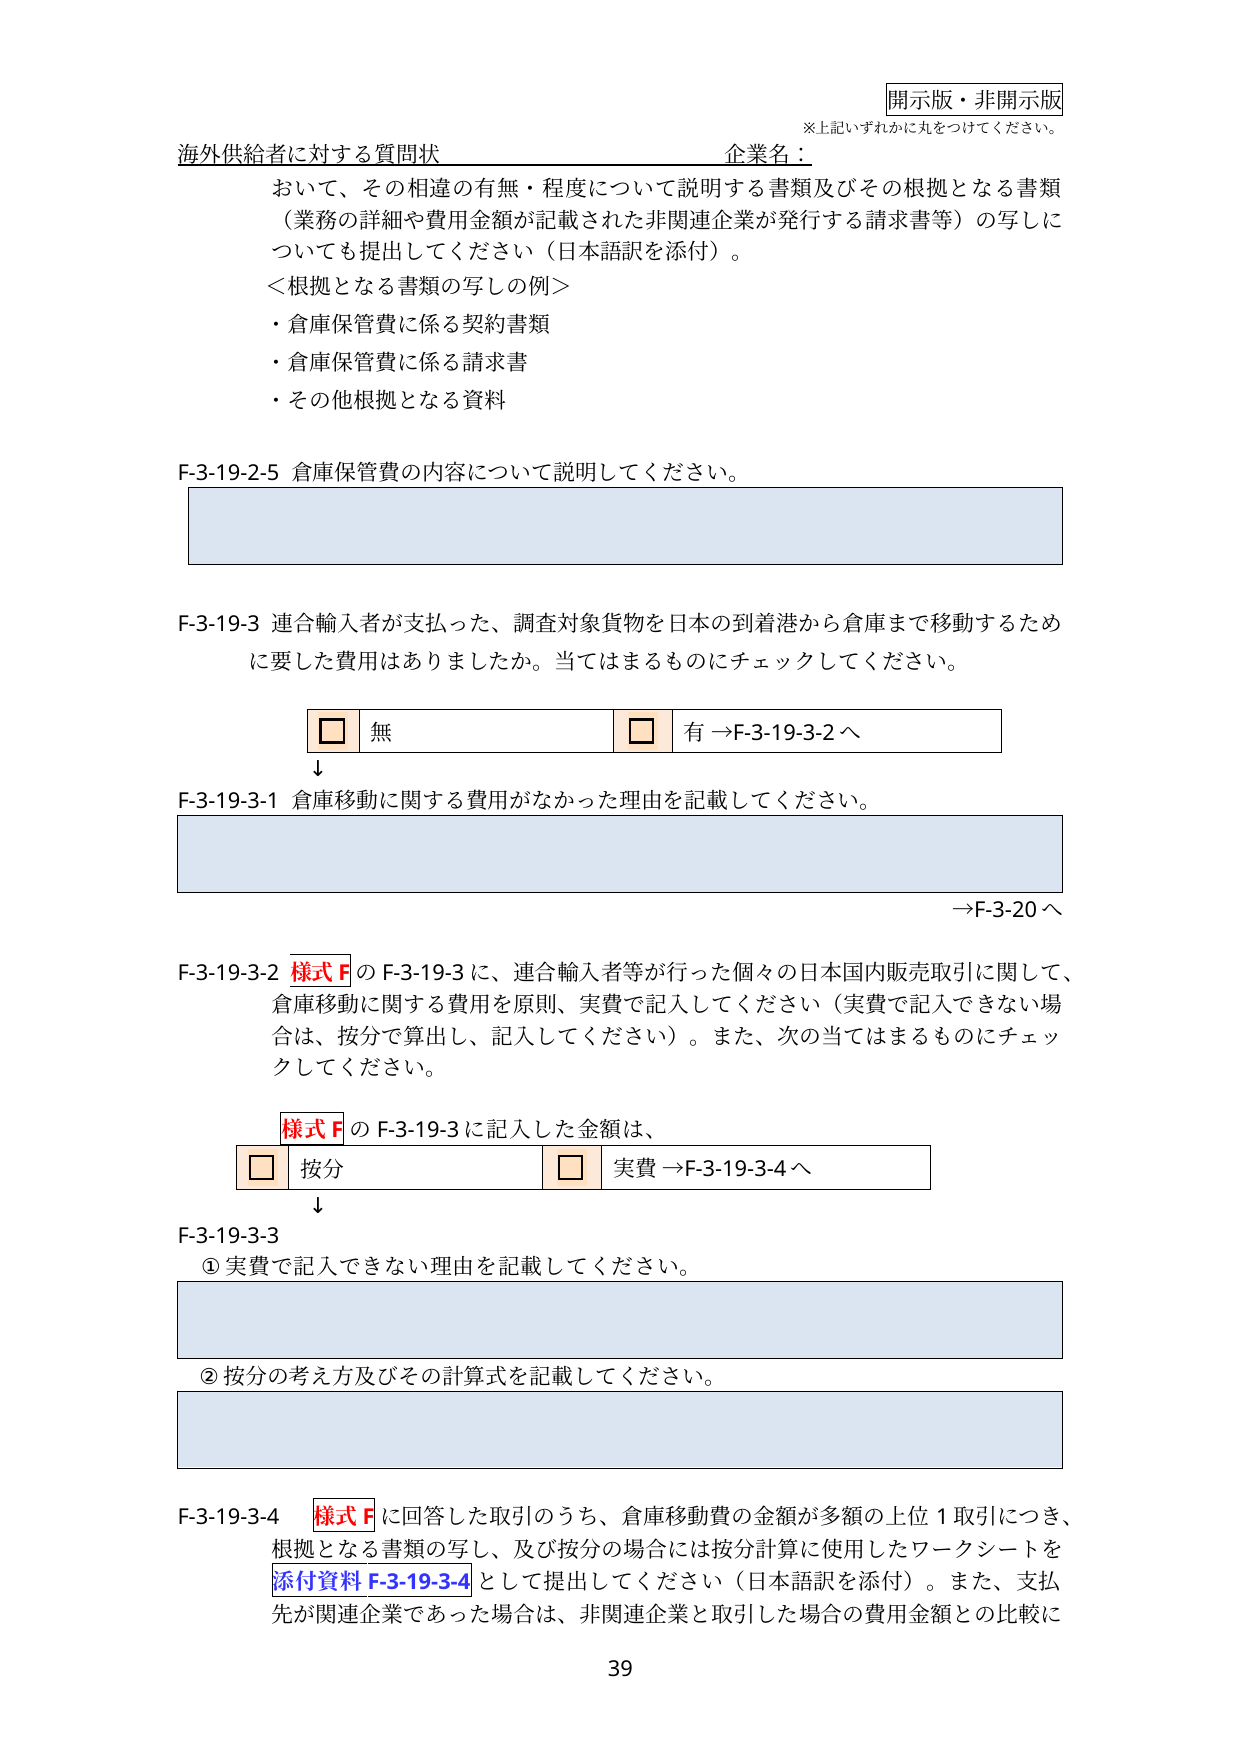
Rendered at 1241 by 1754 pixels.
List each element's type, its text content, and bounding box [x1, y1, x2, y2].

text ①実費で記入できない理由を記載してください。 [177, 1249, 1063, 1281]
table_header [178, 1282, 1062, 1358]
table_header [237, 1146, 288, 1189]
table_header [308, 710, 359, 752]
table_header [178, 1392, 1062, 1467]
table_header 按分 [289, 1146, 542, 1189]
text ↓ [308, 1190, 1063, 1220]
table_header [543, 1146, 601, 1189]
subtitle 連合輸入者が支払った、調査対象貨物を日本の到着港から倉庫まで移動するために要した費用はありましたか。当てはまるものにチェックしてください。 [177, 603, 1063, 679]
table_header 実費 →F-3-19-3-4へ [602, 1146, 930, 1189]
table_header 無 [360, 710, 613, 752]
table_header 有 →F-3-19-3-2へ [673, 710, 1001, 752]
text ＜根拠となる書類の写しの例＞ [221, 266, 1063, 304]
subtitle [177, 172, 1063, 266]
table_header [614, 710, 672, 752]
text ②按分の考え方及びその計算式を記載してください。 [177, 1359, 1063, 1391]
text ↓ [308, 753, 1063, 783]
subtitle 倉庫移動に関する費用がなかった理由を記載してください。 [177, 783, 1063, 815]
text ・倉庫保管費に係る請求書 [221, 342, 1063, 380]
table_header [189, 488, 1062, 564]
subtitle 倉庫保管費の内容について説明してください。 [177, 456, 1063, 487]
text ・その他根拠となる資料 [221, 380, 1063, 418]
table_header [178, 816, 1062, 892]
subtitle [177, 1498, 1063, 1628]
text ・倉庫保管費に係る契約書類 [221, 304, 1063, 342]
text →F-3-20へ [308, 893, 1063, 924]
subtitle 様式FのF-3-19-3に、連合輸入者等が行った個々の日本国内販売取引に関して、倉庫移動に関する費用を原則、実費で記入してください（実費で記入できない場合は、按分で算出し、記入してください）。また、次の当てはまるものにチェックしてください。 [177, 954, 1063, 1082]
text 様式FのF-3-19-3に記入した金額は、 [344, 1112, 1063, 1145]
